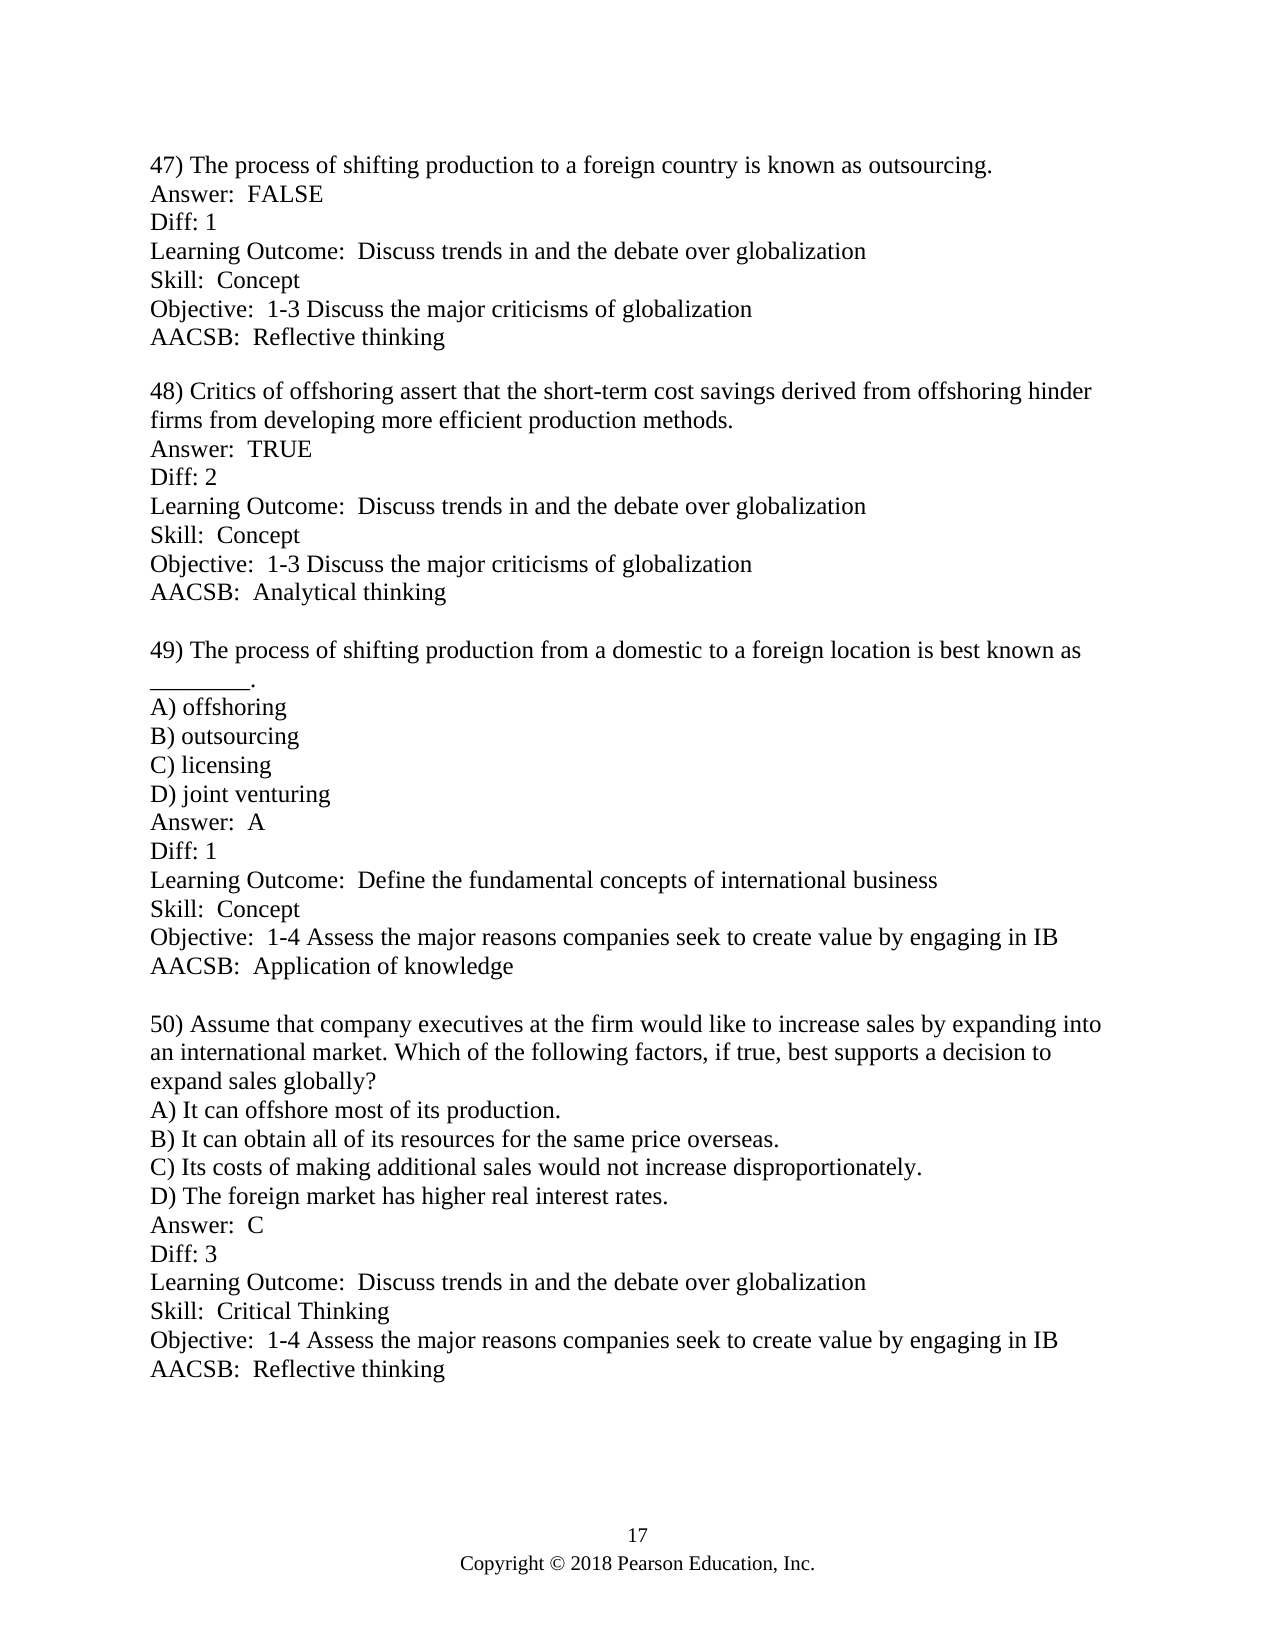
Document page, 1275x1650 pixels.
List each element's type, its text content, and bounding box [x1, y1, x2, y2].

text Skill: Critical Thinking [150, 1296, 1125, 1325]
text AACSB: Reflective thinking [150, 1354, 1125, 1382]
text 48) Critics of offshoring assert that the short-term cost savings derived from offshoring hinder firms from developing more efficient production methods. [150, 376, 1125, 434]
text AACSB: Application of knowledge [150, 951, 1125, 980]
text Skill: Concept [150, 520, 1125, 549]
text 47) The process of shifting production to a foreign country is known as outsourcing. [150, 150, 1125, 179]
text Skill: Concept [150, 894, 1125, 922]
text 50) Assume that company executives at the firm would like to increase sales by expanding into an international market. Which of the following factors, if true, best supports a decision to expand sales globally? [150, 1009, 1125, 1095]
text Objective: 1-3 Discuss the major criticisms of globalization [150, 549, 1125, 577]
text Diff: 1 [150, 836, 1125, 865]
text Answer: A [150, 807, 1125, 836]
text Diff: 2 [150, 462, 1125, 491]
text Answer: FALSE [150, 179, 1125, 207]
text Objective: 1-3 Discuss the major criticisms of globalization [150, 294, 1125, 322]
text A) It can offshore most of its production. [150, 1095, 1125, 1124]
text Answer: TRUE [150, 434, 1125, 462]
text C) Its costs of making additional sales would not increase disproportionately. [150, 1152, 1125, 1181]
text Objective: 1-4 Assess the major reasons companies seek to create value by engaging in IB [150, 1325, 1125, 1354]
text Learning Outcome: Discuss trends in and the debate over globalization [150, 491, 1125, 520]
text B) It can obtain all of its resources for the same price overseas. [150, 1124, 1125, 1152]
text Objective: 1-4 Assess the major reasons companies seek to create value by engaging in IB [150, 922, 1125, 951]
text Learning Outcome: Discuss trends in and the debate over globalization [150, 1267, 1125, 1296]
text Diff: 1 [150, 207, 1125, 236]
text D) joint venturing [150, 779, 1125, 807]
text Diff: 3 [150, 1239, 1125, 1267]
text Answer: C [150, 1210, 1125, 1239]
text C) licensing [150, 750, 1125, 779]
text B) outsourcing [150, 721, 1125, 750]
text Learning Outcome: Define the fundamental concepts of international business [150, 865, 1125, 894]
text AACSB: Analytical thinking [150, 577, 1125, 606]
text A) offshoring [150, 692, 1125, 721]
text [150, 236, 1125, 265]
text Skill: Concept [150, 265, 1125, 294]
text AACSB: Reflective thinking [150, 322, 1125, 351]
text D) The foreign market has higher real interest rates. [150, 1181, 1125, 1210]
text 49) The process of shifting production from a domestic to a foreign location is best known as ________. [150, 635, 1125, 692]
